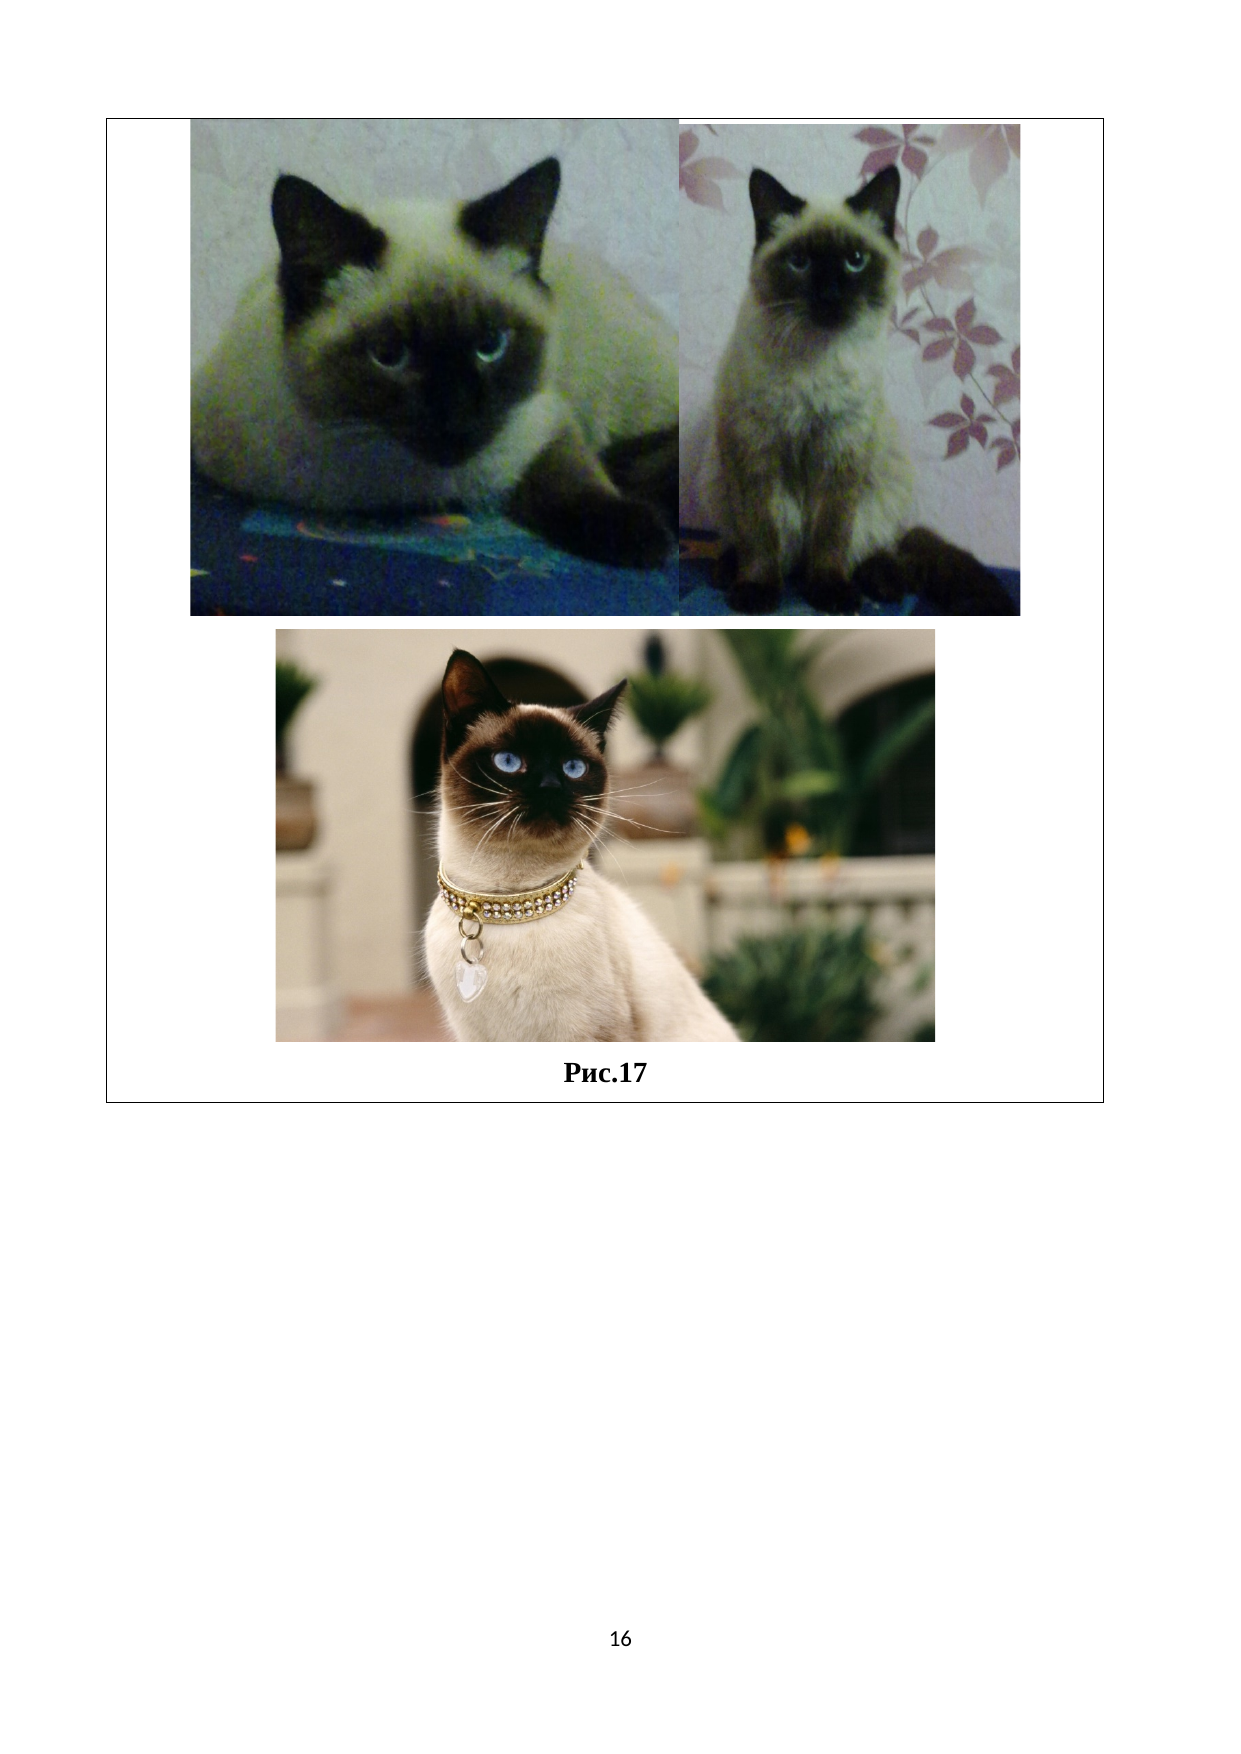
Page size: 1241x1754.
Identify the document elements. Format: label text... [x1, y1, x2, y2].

table_cell Рис.17 [107, 119, 1103, 1102]
picture [275, 629, 936, 1042]
picture [190, 119, 1021, 616]
